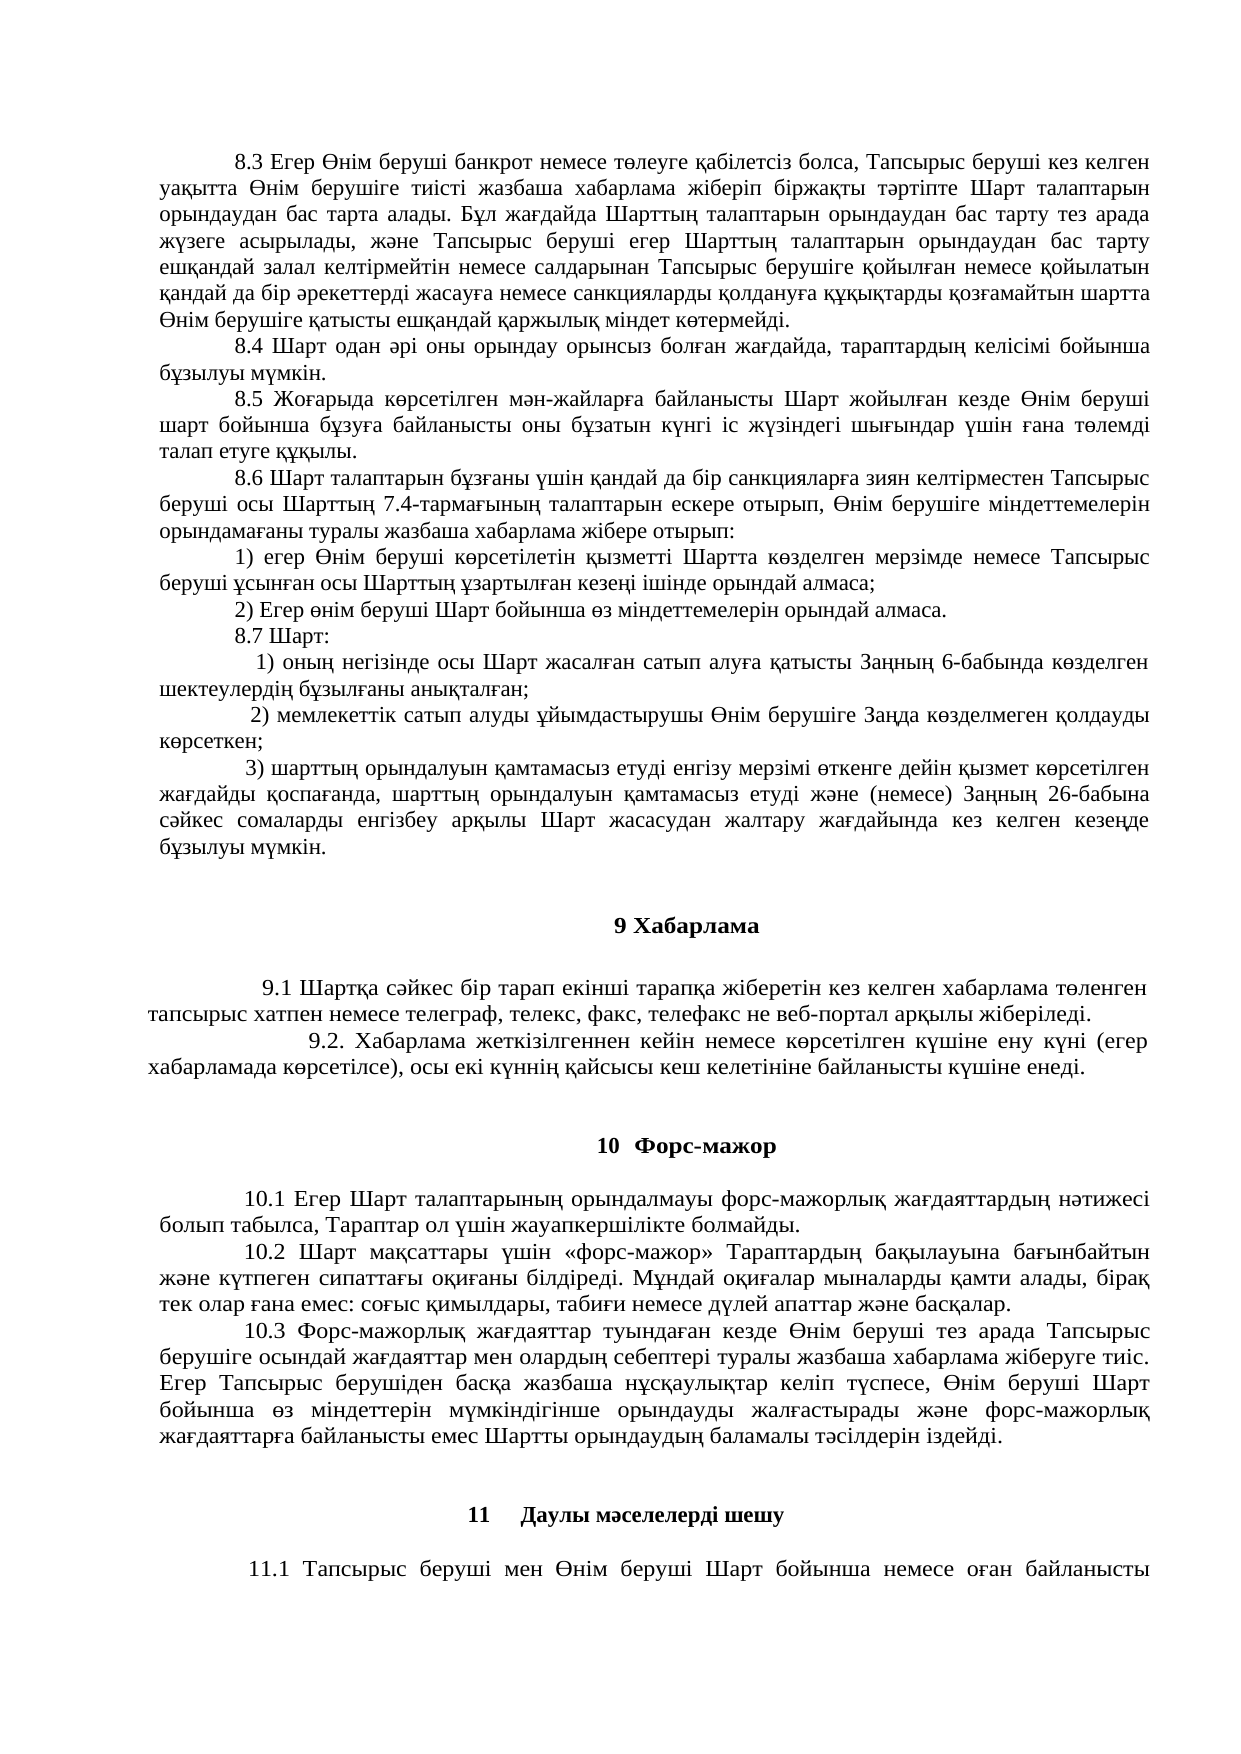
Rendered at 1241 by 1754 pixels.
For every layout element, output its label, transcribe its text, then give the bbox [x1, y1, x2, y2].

subtitle Форс-мажор [222, 1132, 1152, 1159]
list 8.3 Егер Өнім беруші банкрот немесе төлеуге қабілетсіз болса, Тапсырыс беруші кез келген уақытта Өнім берушіге тиісті жазбаша хабарлама жіберіп біржақты тәртіпте Шарт талаптарын орындаудан бас тарта алады. Бұл жағдайда Шарттың талаптарын орындаудан бас тарту тез арада жүзеге асырылады, және Тапсырыс беруші егер Шарттың талаптарын орындаудан бас тарту ешқандай залал келтірмейтін немесе салдарынан Тапсырыс берушіге қойылған немесе қойылатын қандай да бір әрекеттерді жасауға немесе санкцияларды қолдануға құқықтарды қозғамайтын шартта Өнім берушіге қатысты ешқандай қаржылық міндет көтермейді. [159, 148, 1152, 332]
list 1) оның негізінде осы Шарт жасалған сатып алуға қатысты Заңның 6-бабында көзделген шектеулердің бұзылғаны анықталған; [159, 648, 1152, 701]
list 10.3 Форс-мажорлық жағдаяттар туындаған кезде Өнім беруші тез арада Тапсырыс берушіге осындай жағдаяттар мен олардың себептері туралы жазбаша хабарлама жіберуге тиіс. Егер Тапсырыс берушіден басқа жазбаша нұсқаулықтар келіп түспесе, Өнім беруші Шарт бойынша өз міндеттерін мүмкіндігінше орындауды жалғастырады және форс-мажорлық жағдаяттарға байланысты емес Шартты орындаудың баламалы тәсілдерін іздейді. [159, 1317, 1152, 1448]
list 8.7 Шарт: [159, 622, 1152, 648]
list 8.4 Шарт одан әрі оны орындау орынсыз болған жағдайда, тараптардың келісімі бойынша бұзылуы мүмкін. [159, 332, 1152, 385]
subtitle 9.1 Шартқа сәйкес бір тарап екінші тарапқа жіберетін кез келген хабарлама төленген тапсырыс хатпен немесе телеграф, телекс, факс, телефакс не веб-портал арқылы жіберіледі. [148, 974, 1152, 1027]
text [148, 1555, 1152, 1582]
subtitle 9.2. Хабарлама жеткізілгеннен кейін немесе көрсетілген күшіне ену күні (егер хабарламада көрсетілсе), осы екі күннің қайсысы кеш келетініне байланысты күшіне енеді. [148, 1027, 1152, 1079]
subtitle 9 Хабарлама [222, 912, 1152, 938]
list 8.6 Шарт талаптарын бұзғаны үшін қандай да бір санкцияларға зиян келтірместен Тапсырыс беруші осы Шарттың 7.4-тармағының талаптарын ескере отырып, Өнім берушіге міндеттемелерін орындамағаны туралы жазбаша хабарлама жібере отырып: [159, 464, 1152, 543]
list 3) шарттың орындалуын қамтамасыз етуді енгізу мерзімі өткенге дейін қызмет көрсетілген жағдайды қоспағанда, шарттың орындалуын қамтамасыз етуді және (немесе) Заңның 26-бабына сәйкес сомаларды енгізбеу арқылы Шарт жасасудан жалтару жағдайында кез келген кезеңде бұзылуы мүмкін. [159, 754, 1152, 859]
subtitle Даулы мәселелерді шешу [100, 1501, 1152, 1528]
list 1) егер Өнім беруші көрсетілетін қызметті Шартта көзделген мерзімде немесе Тапсырыс беруші ұсынған осы Шарттың ұзартылған кезеңі ішінде орындай алмаса; [159, 543, 1152, 596]
list 2) мемлекеттік сатып алуды ұйымдастырушы Өнім берушіге Заңда көзделмеген қолдауды көрсеткен; [159, 701, 1152, 754]
list 2) Егер өнім беруші Шарт бойынша өз міндеттемелерін орындай алмаса. [159, 596, 1152, 622]
list 8.5 Жоғарыда көрсетілген мән-жайларға байланысты Шарт жойылған кезде Өнім беруші шарт бойынша бұзуға байланысты оны бұзатын күнгі іс жүзіндегі шығындар үшін ғана төлемді талап етуге құқылы. [159, 385, 1152, 464]
list 10.1 Егер Шарт талаптарының орындалмауы форс-мажорлық жағдаяттардың нәтижесі болып табылса, Тараптар ол үшін жауапкершілікте болмайды. [159, 1185, 1152, 1238]
list 10.2 Шарт мақсаттары үшін «форс-мажор» Тараптардың бақылауына бағынбайтын және күтпеген сипаттағы оқиғаны білдіреді. Мұндай оқиғалар мыналарды қамти алады, бірақ тек олар ғана емес: соғыс қимылдары, табиғи немесе дүлей апаттар және басқалар. [159, 1238, 1152, 1317]
